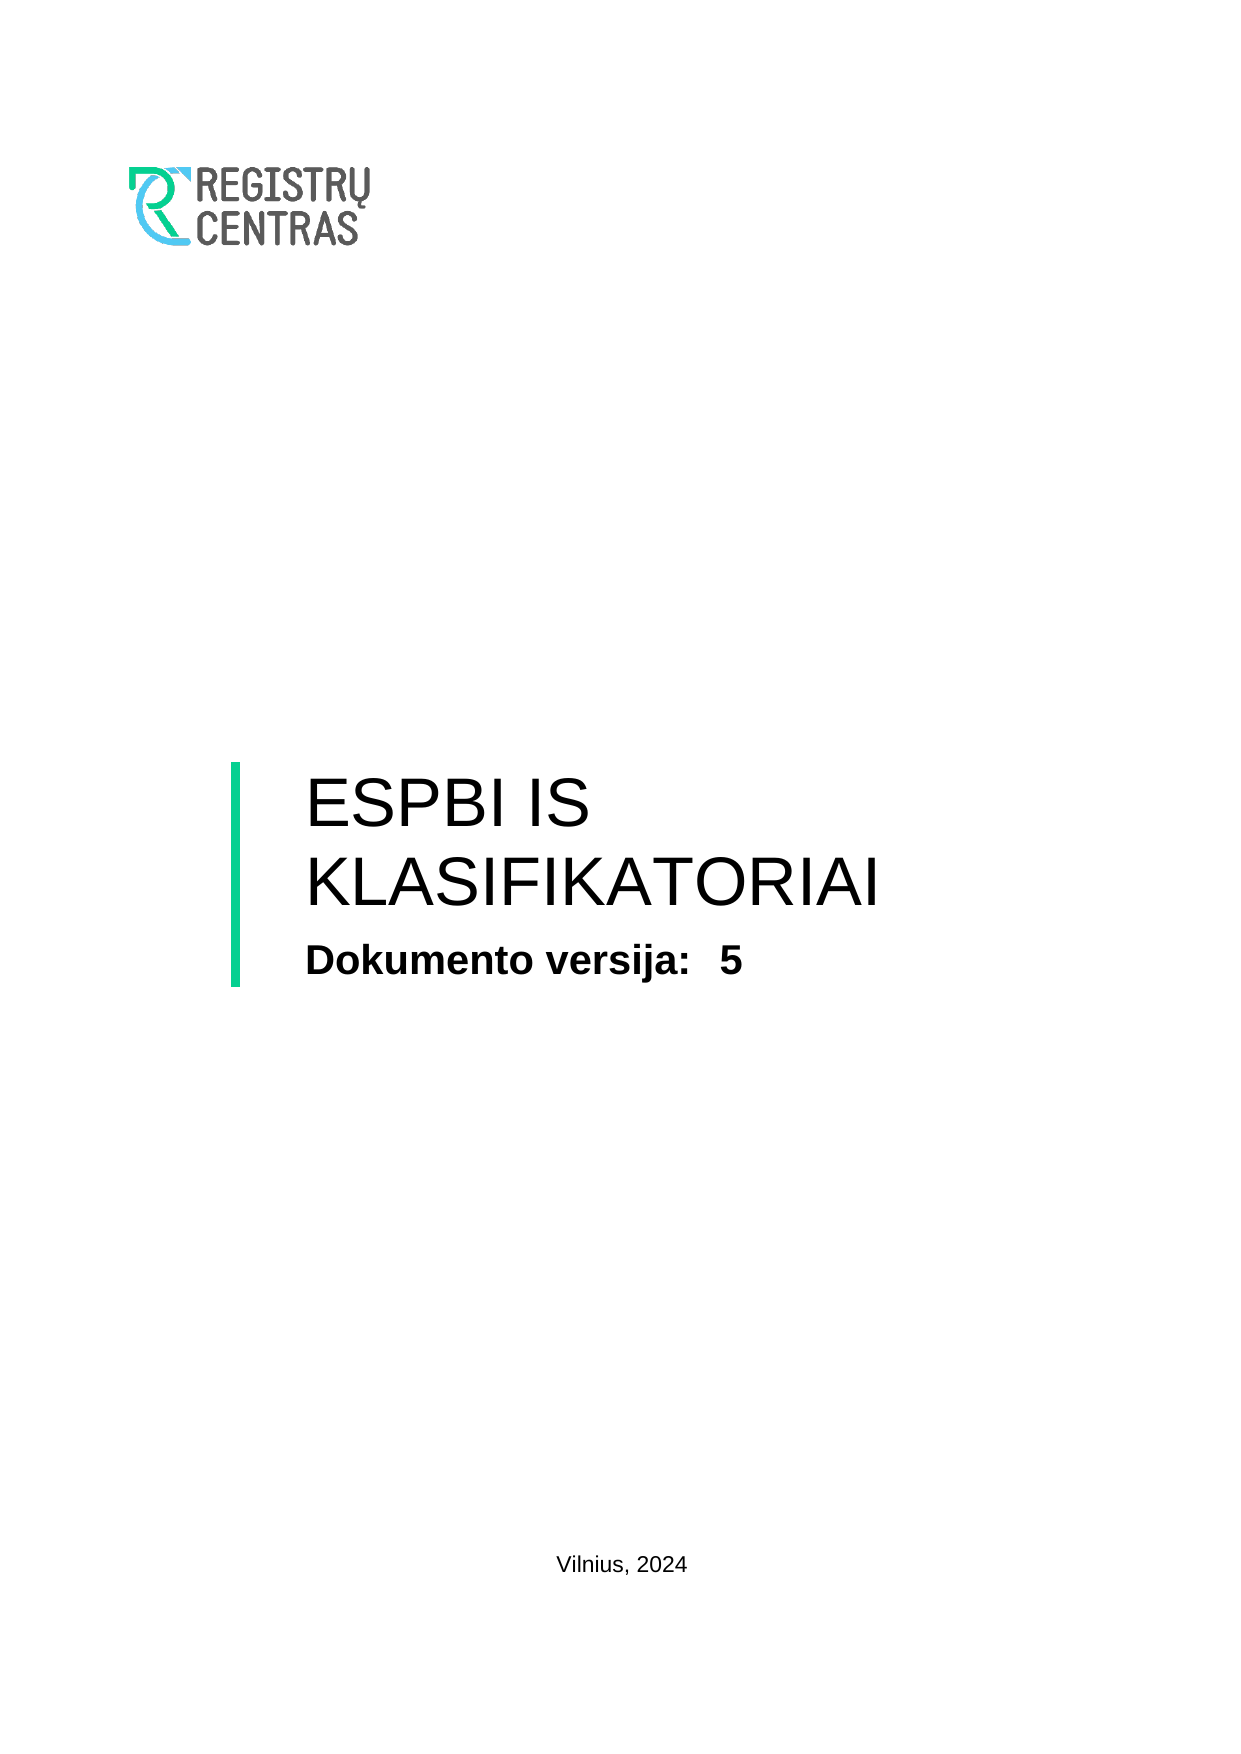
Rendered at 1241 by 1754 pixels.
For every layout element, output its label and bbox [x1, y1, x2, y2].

picture [112, 150, 385, 263]
